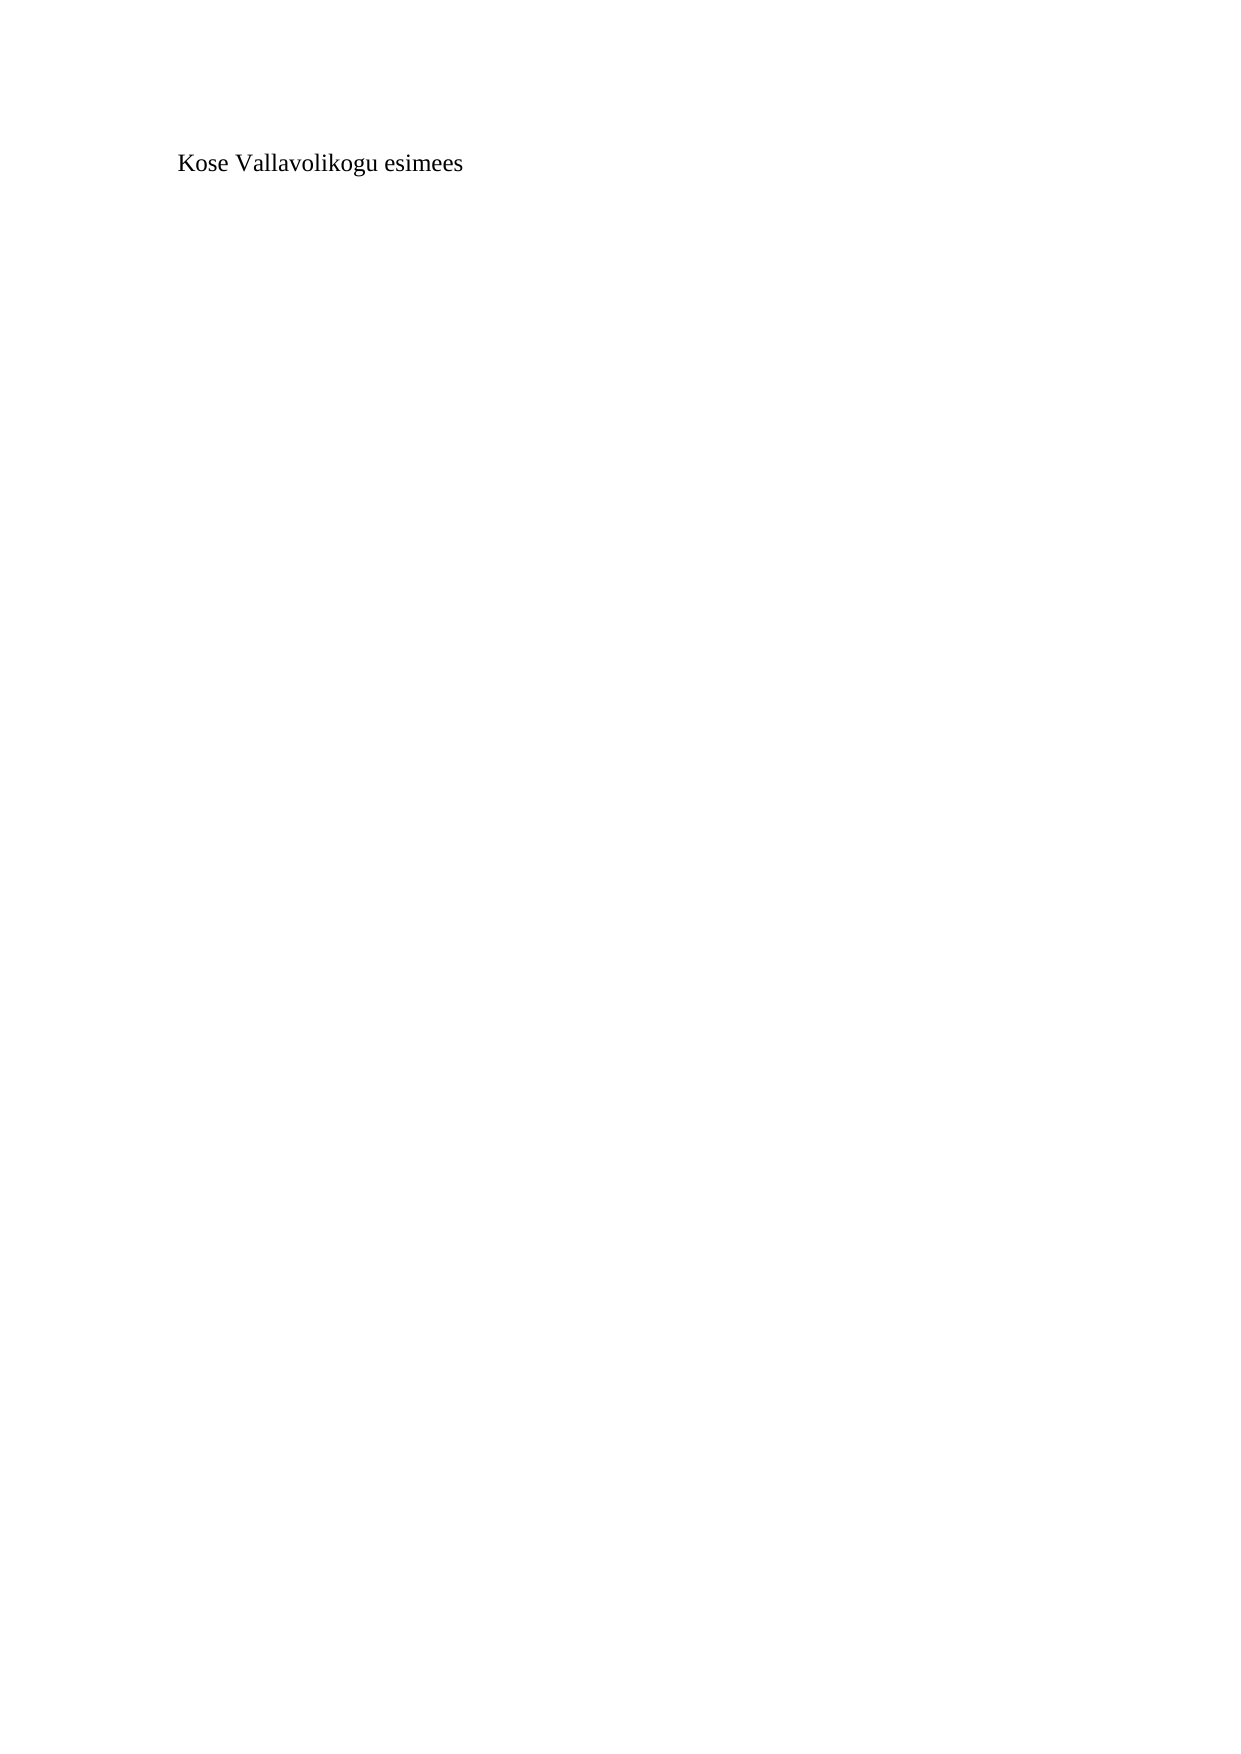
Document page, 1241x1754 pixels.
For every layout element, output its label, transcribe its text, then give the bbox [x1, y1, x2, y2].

text Kose Vallavolikogu esimees [177, 148, 1122, 176]
